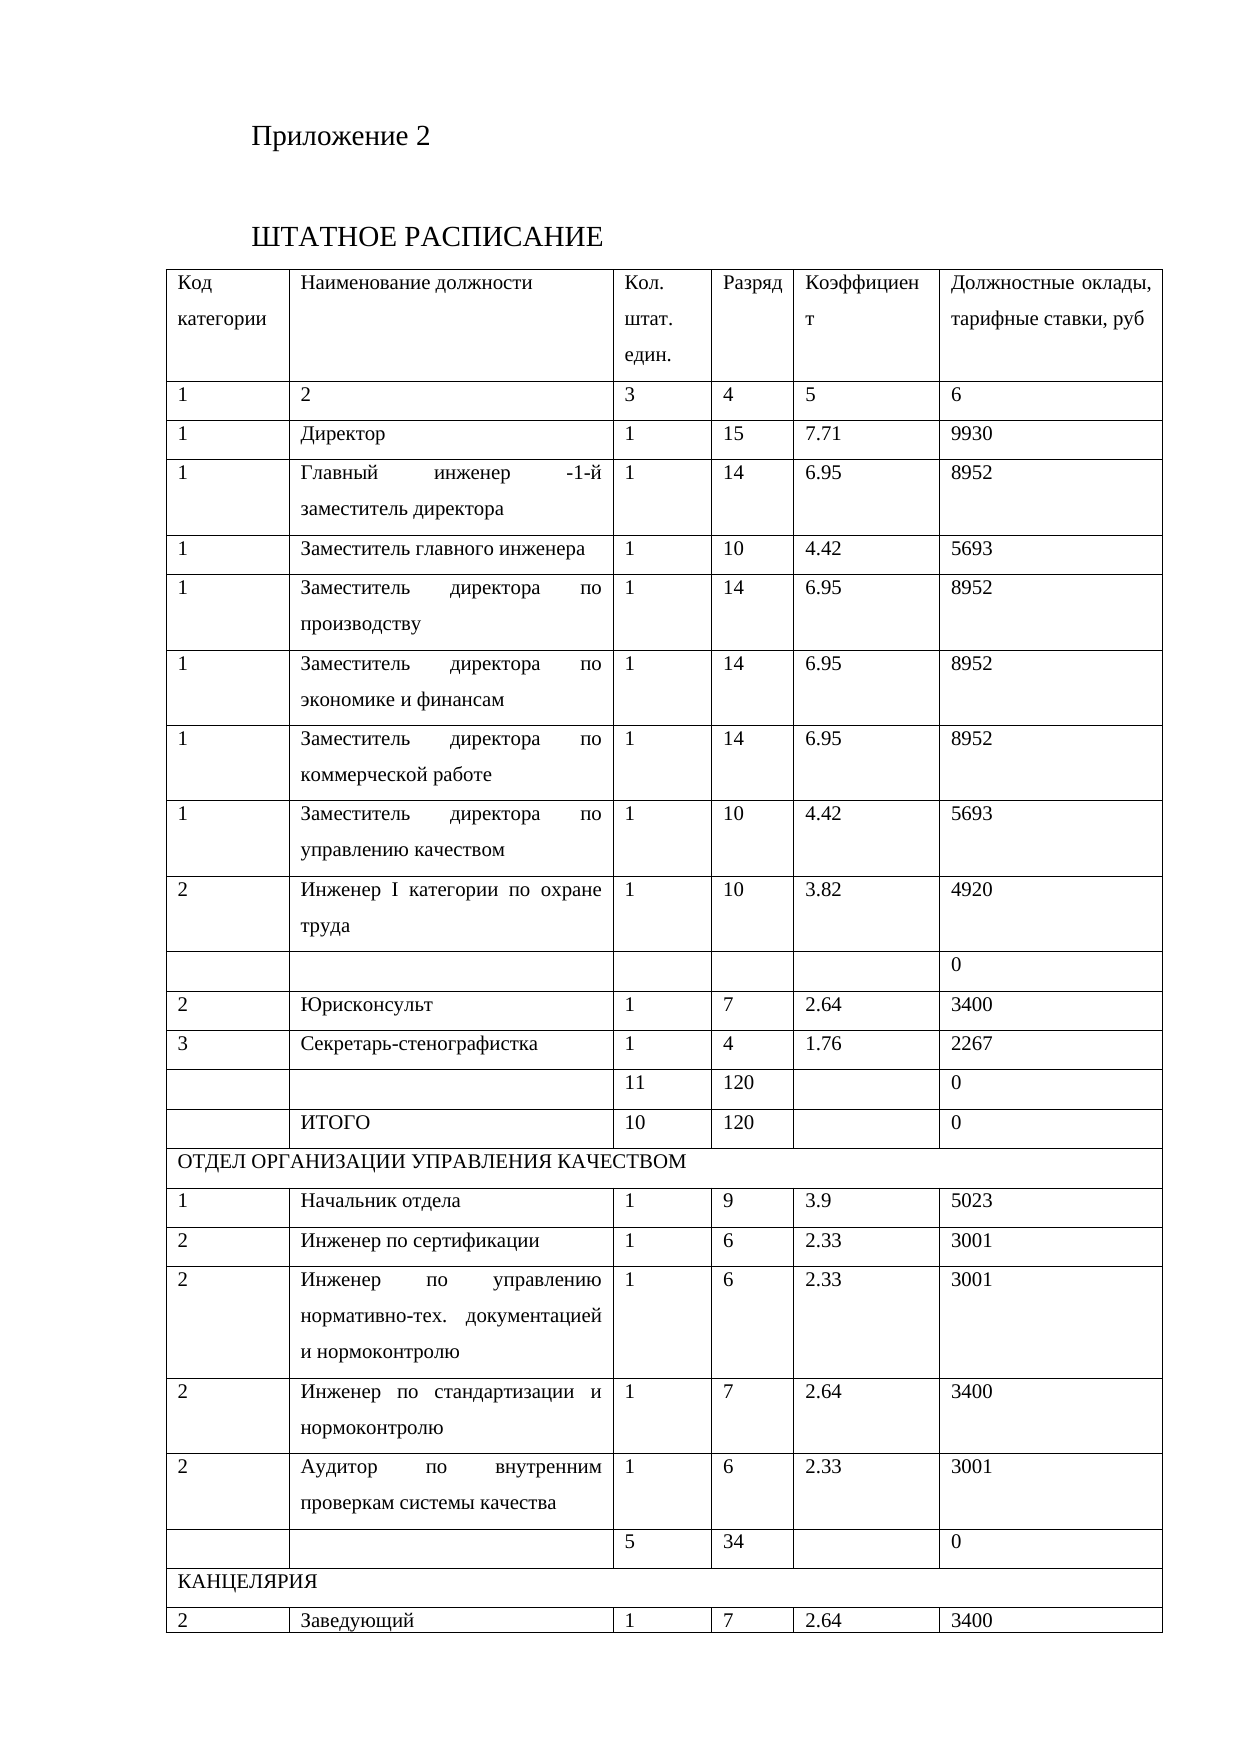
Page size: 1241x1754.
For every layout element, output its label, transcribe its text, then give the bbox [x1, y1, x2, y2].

table_cell 7.71 [794, 421, 939, 459]
table_cell 2 [290, 382, 613, 420]
table_cell 7 [712, 992, 793, 1030]
table_cell 8952 [940, 460, 1162, 535]
table_cell 4 [712, 1031, 793, 1069]
table_cell 1 [167, 460, 289, 535]
table_cell 6 [712, 1228, 793, 1266]
table_cell 1 [614, 1454, 711, 1528]
table_cell Инженер по сертификации [290, 1228, 613, 1266]
table_cell 1 [614, 421, 711, 459]
table_cell 2 [167, 1608, 289, 1632]
table_cell [794, 1530, 939, 1568]
table_cell 6.95 [794, 651, 939, 725]
table_cell 1 [167, 575, 289, 649]
table_cell 3 [167, 1031, 289, 1069]
table_cell Инженер по стандартизации и нормоконтролю [290, 1379, 613, 1453]
table_cell [167, 1070, 289, 1109]
table_cell 0 [940, 952, 1162, 991]
table_cell 2267 [940, 1031, 1162, 1069]
table_cell 1 [614, 1031, 711, 1069]
table_cell 5693 [940, 536, 1162, 574]
table_cell 15 [712, 421, 793, 459]
table_cell 1 [167, 651, 289, 725]
table_cell 1 [614, 651, 711, 725]
table_cell [794, 1110, 939, 1148]
table_cell 120 [712, 1070, 793, 1109]
table_header Должностные оклады, тарифные ставки, руб [940, 270, 1162, 381]
table_cell 1 [614, 1228, 711, 1266]
table_cell 6 [712, 1454, 793, 1528]
table_cell Главный инженер -1-й заместитель директора [290, 460, 613, 535]
table_cell 2 [167, 1454, 289, 1528]
table_cell 1 [614, 1189, 711, 1227]
table_cell [167, 1530, 289, 1568]
table_cell 8952 [940, 651, 1162, 725]
table_cell 1 [167, 801, 289, 876]
table_cell 2.33 [794, 1267, 939, 1378]
table_cell Заведующий [290, 1608, 613, 1632]
table_cell Директор [290, 421, 613, 459]
table_cell [614, 952, 711, 991]
table_cell Заместитель директора по управлению качеством [290, 801, 613, 876]
table_cell 1 [167, 421, 289, 459]
table_cell 7 [712, 1379, 793, 1453]
text ШТАТНОЕ РАСПИСАНИЕ [177, 219, 1152, 252]
table_cell 8952 [940, 575, 1162, 649]
table_cell Заместитель директора по производству [290, 575, 613, 649]
table_cell 1 [614, 877, 711, 951]
table_cell 3001 [940, 1267, 1162, 1378]
table_cell 3.82 [794, 877, 939, 951]
table_cell КАНЦЕЛЯРИЯ [167, 1569, 1162, 1607]
table_cell 1 [614, 992, 711, 1030]
table_cell 0 [940, 1070, 1162, 1109]
table_cell Заместитель главного инженера [290, 536, 613, 574]
table_header Разряд [712, 270, 793, 381]
table_cell 1 [614, 536, 711, 574]
table_cell 8952 [940, 726, 1162, 800]
table_cell 2 [167, 1267, 289, 1378]
table_cell 3001 [940, 1228, 1162, 1266]
table_cell 10 [712, 877, 793, 951]
table_cell Начальник отдела [290, 1189, 613, 1227]
table_cell 5023 [940, 1189, 1162, 1227]
table_cell 1 [614, 575, 711, 649]
table_cell [712, 952, 793, 991]
table_cell 3.9 [794, 1189, 939, 1227]
table_header Кол. штат. един. [614, 270, 711, 381]
table_cell 5 [794, 382, 939, 420]
table_cell 7 [712, 1608, 793, 1632]
table_cell [290, 1070, 613, 1109]
table_cell 1 [614, 1379, 711, 1453]
table_cell Заместитель директора по коммерческой работе [290, 726, 613, 800]
table_cell 2.64 [794, 1608, 939, 1632]
table_cell 2.33 [794, 1454, 939, 1528]
table_cell 2 [167, 1379, 289, 1453]
table_cell 0 [940, 1530, 1162, 1568]
table_cell 2 [167, 877, 289, 951]
table_header Наименование должности [290, 270, 613, 381]
table_cell 4.42 [794, 536, 939, 574]
table_cell Аудитор по внутренним проверкам системы качества [290, 1454, 613, 1528]
table_cell [794, 1070, 939, 1109]
table_cell 2.64 [794, 1379, 939, 1453]
table_cell 10 [712, 536, 793, 574]
text Приложение 2 [177, 118, 1152, 152]
table_cell 1 [167, 726, 289, 800]
table_cell Инженер по управлению нормативно-тех. документацией и нормоконтролю [290, 1267, 613, 1378]
table_cell [794, 952, 939, 991]
table_cell [167, 1110, 289, 1148]
table_cell 10 [712, 801, 793, 876]
table_cell 3400 [940, 1608, 1162, 1632]
table_cell [290, 952, 613, 991]
table_cell 9930 [940, 421, 1162, 459]
table_cell 4920 [940, 877, 1162, 951]
table_cell 6.95 [794, 460, 939, 535]
table_cell 5693 [940, 801, 1162, 876]
table_cell 6.95 [794, 726, 939, 800]
table_cell 6 [712, 1267, 793, 1378]
table_cell 10 [614, 1110, 711, 1148]
table_cell 6 [940, 382, 1162, 420]
table_cell 14 [712, 575, 793, 649]
table_cell 1 [167, 536, 289, 574]
table_header Код категории [167, 270, 289, 381]
table_cell 9 [712, 1189, 793, 1227]
table_cell 14 [712, 460, 793, 535]
table_cell 3400 [940, 992, 1162, 1030]
table_cell 34 [712, 1530, 793, 1568]
table_cell 2.64 [794, 992, 939, 1030]
table_cell 2 [167, 992, 289, 1030]
table_cell 3 [614, 382, 711, 420]
table_cell 1 [167, 382, 289, 420]
table_cell 3400 [940, 1379, 1162, 1453]
table_cell Секретарь-стенографистка [290, 1031, 613, 1069]
table_header Коэффициент [794, 270, 939, 381]
table_cell ОТДЕЛ ОРГАНИЗАЦИИ УПРАВЛЕНИЯ КАЧЕСТВОМ [167, 1149, 1162, 1187]
table_cell 0 [940, 1110, 1162, 1148]
table_cell 1 [614, 460, 711, 535]
table_cell 14 [712, 651, 793, 725]
table_cell 2.33 [794, 1228, 939, 1266]
table_cell Юрисконсульт [290, 992, 613, 1030]
table_cell [167, 952, 289, 991]
table_cell 4.42 [794, 801, 939, 876]
table_cell 1 [167, 1189, 289, 1227]
table_cell 4 [712, 382, 793, 420]
table_cell 11 [614, 1070, 711, 1109]
table_cell 1.76 [794, 1031, 939, 1069]
table_cell 2 [167, 1228, 289, 1266]
table_cell 1 [614, 1267, 711, 1378]
table_cell ИТОГО [290, 1110, 613, 1148]
table_cell 6.95 [794, 575, 939, 649]
table_cell 14 [712, 726, 793, 800]
table_cell Заместитель директора по экономике и финансам [290, 651, 613, 725]
table_cell 3001 [940, 1454, 1162, 1528]
table_cell 1 [614, 1608, 711, 1632]
table_cell 120 [712, 1110, 793, 1148]
table_cell [290, 1530, 613, 1568]
table_cell Инженер I категории по охране труда [290, 877, 613, 951]
table_cell 1 [614, 801, 711, 876]
table_cell 1 [614, 726, 711, 800]
table_cell 5 [614, 1530, 711, 1568]
